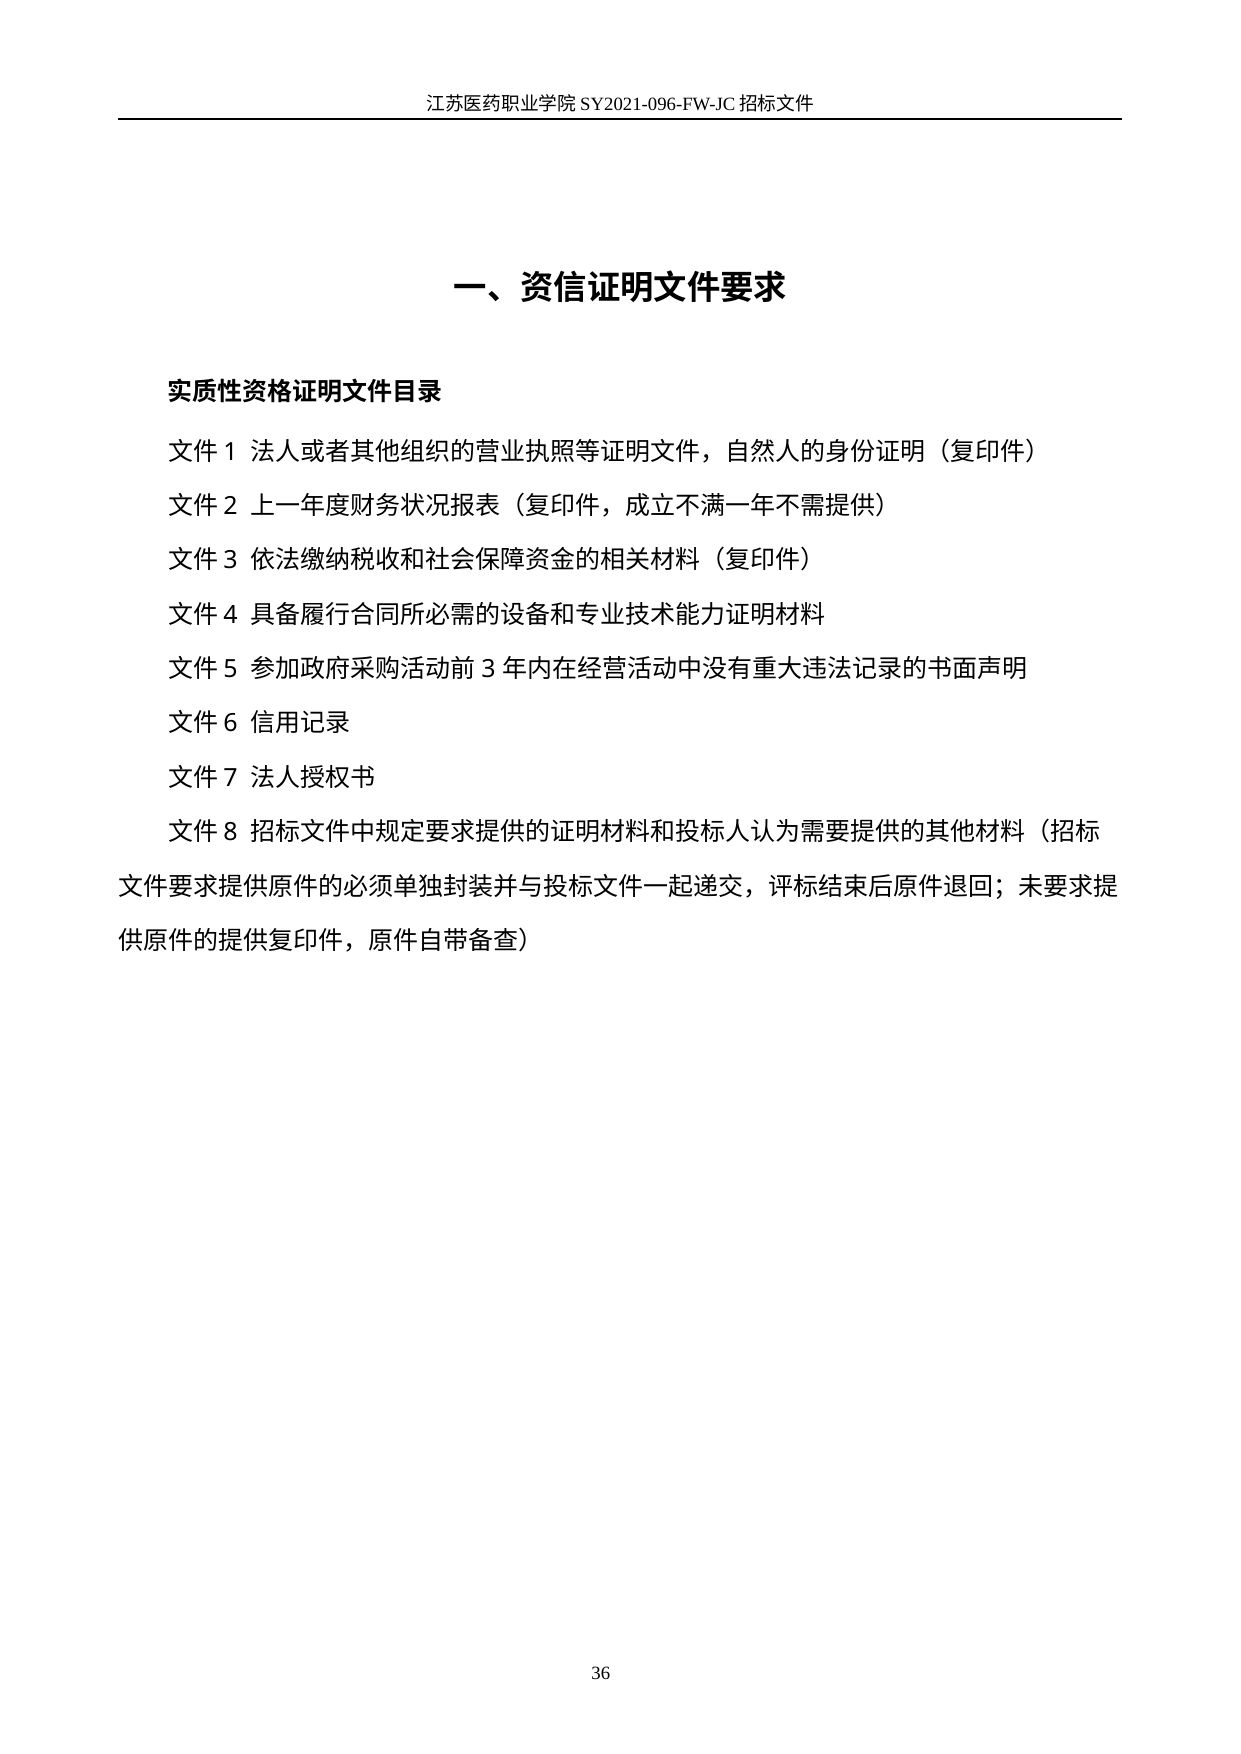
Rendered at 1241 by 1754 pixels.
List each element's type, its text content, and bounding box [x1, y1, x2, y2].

text 文件2 上一年度财务状况报表（复印件，成立不满一年不需提供） [118, 485, 1122, 522]
text 文件1 法人或者其他组织的营业执照等证明文件，自然人的身份证明（复印件） [118, 431, 1122, 467]
text 文件6 信用记录 [118, 703, 1122, 739]
text 实质性资格证明文件目录 [118, 371, 1122, 408]
text 文件8 招标文件中规定要求提供的证明材料和投标人认为需要提供的其他材料（招标文件要求提供原件的必须单独封装并与投标文件一起递交，评标结束后原件退回；未要求提供原件的提供复印件，原件自带备查） [118, 812, 1122, 957]
text 文件5 参加政府采购活动前 3 年内在经营活动中没有重大违法记录的书面声明 [118, 648, 1122, 685]
text 文件4 具备履行合同所必需的设备和专业技术能力证明材料 [118, 594, 1122, 630]
text 文件7 法人授权书 [118, 757, 1122, 793]
text 文件3 依法缴纳税收和社会保障资金的相关材料（复印件） [118, 540, 1122, 576]
subtitle 一、资信证明文件要求 [118, 261, 1122, 309]
